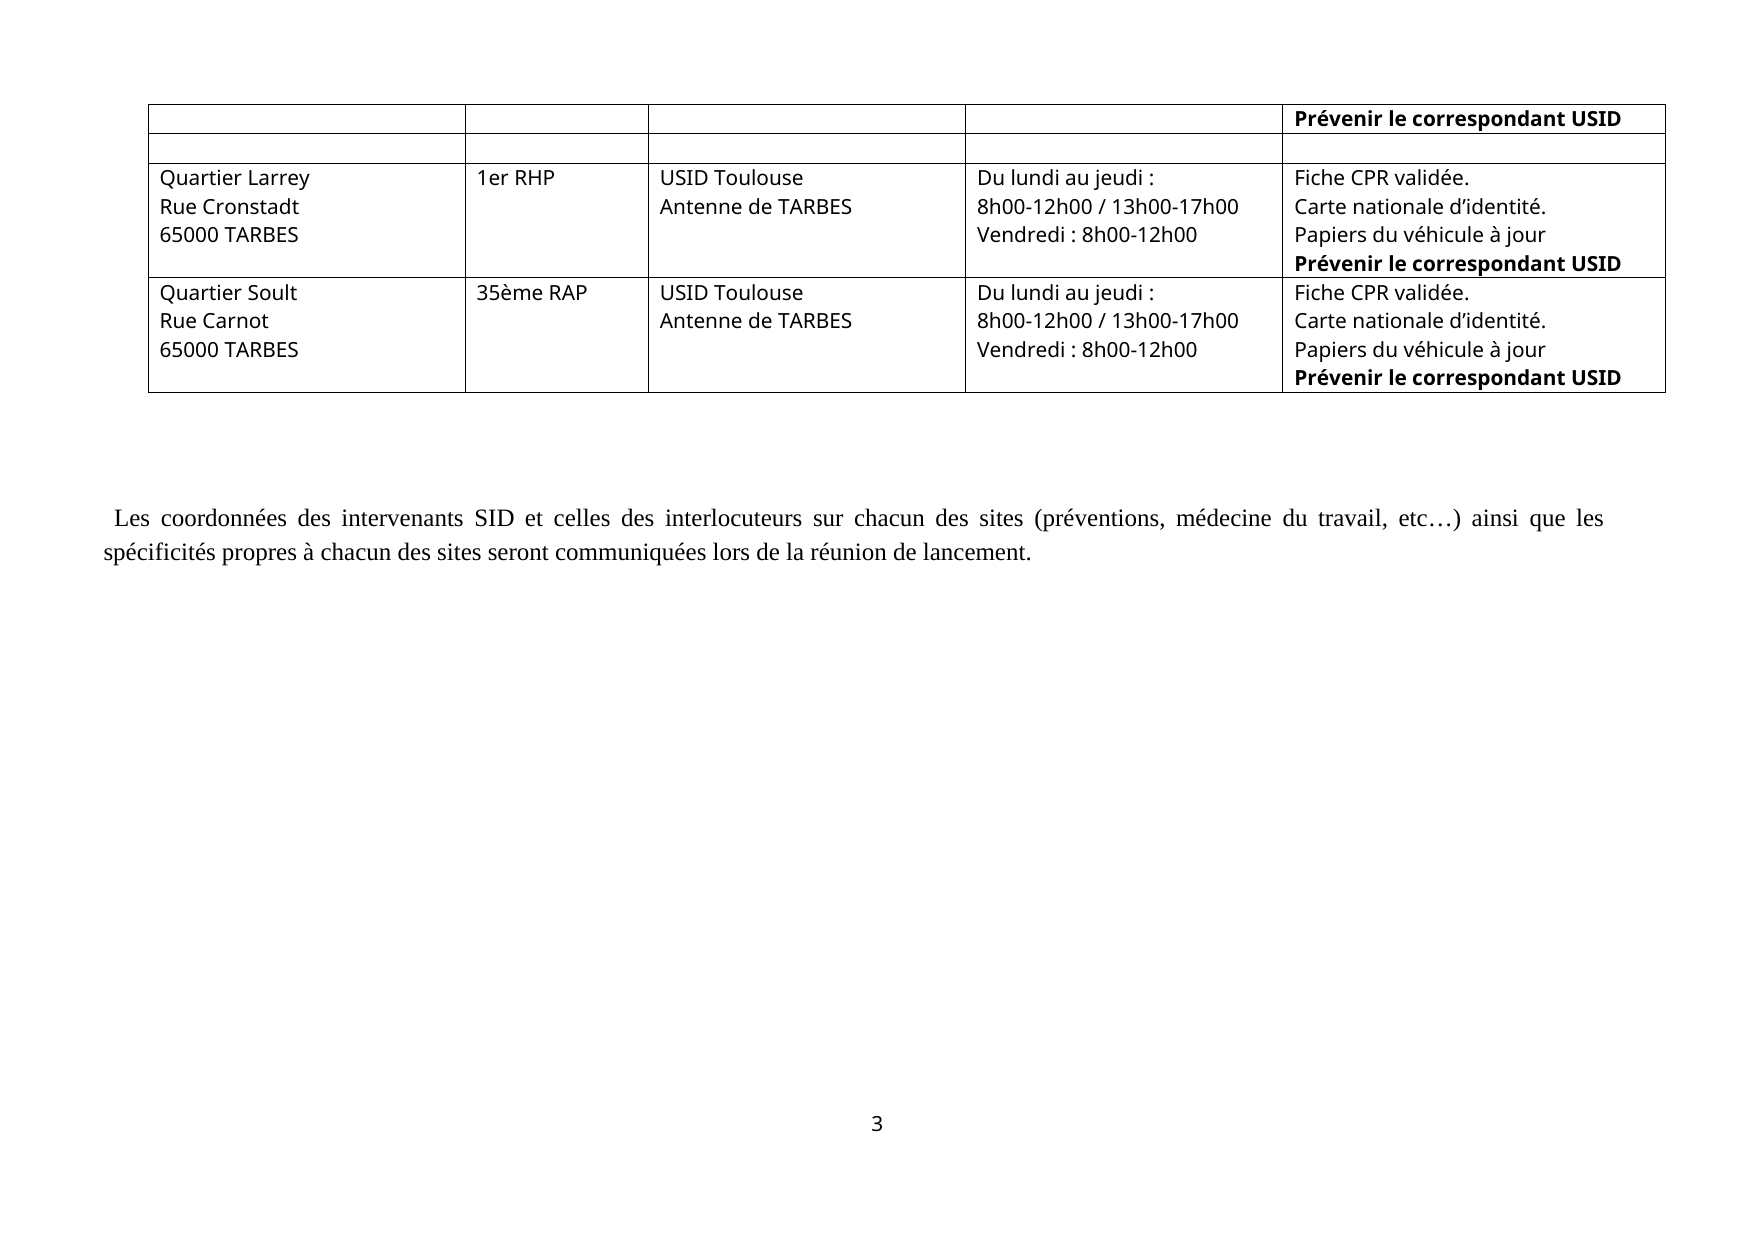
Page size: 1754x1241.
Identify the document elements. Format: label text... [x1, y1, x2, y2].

text Les coordonnées des intervenants SID et celles des interlocuteurs sur chacun des sites (préventions, médecine du travail, etc…) ainsi que les spécificités propres à chacun des sites seront communiquées lors de la réunion de lancement. [103, 503, 1606, 566]
